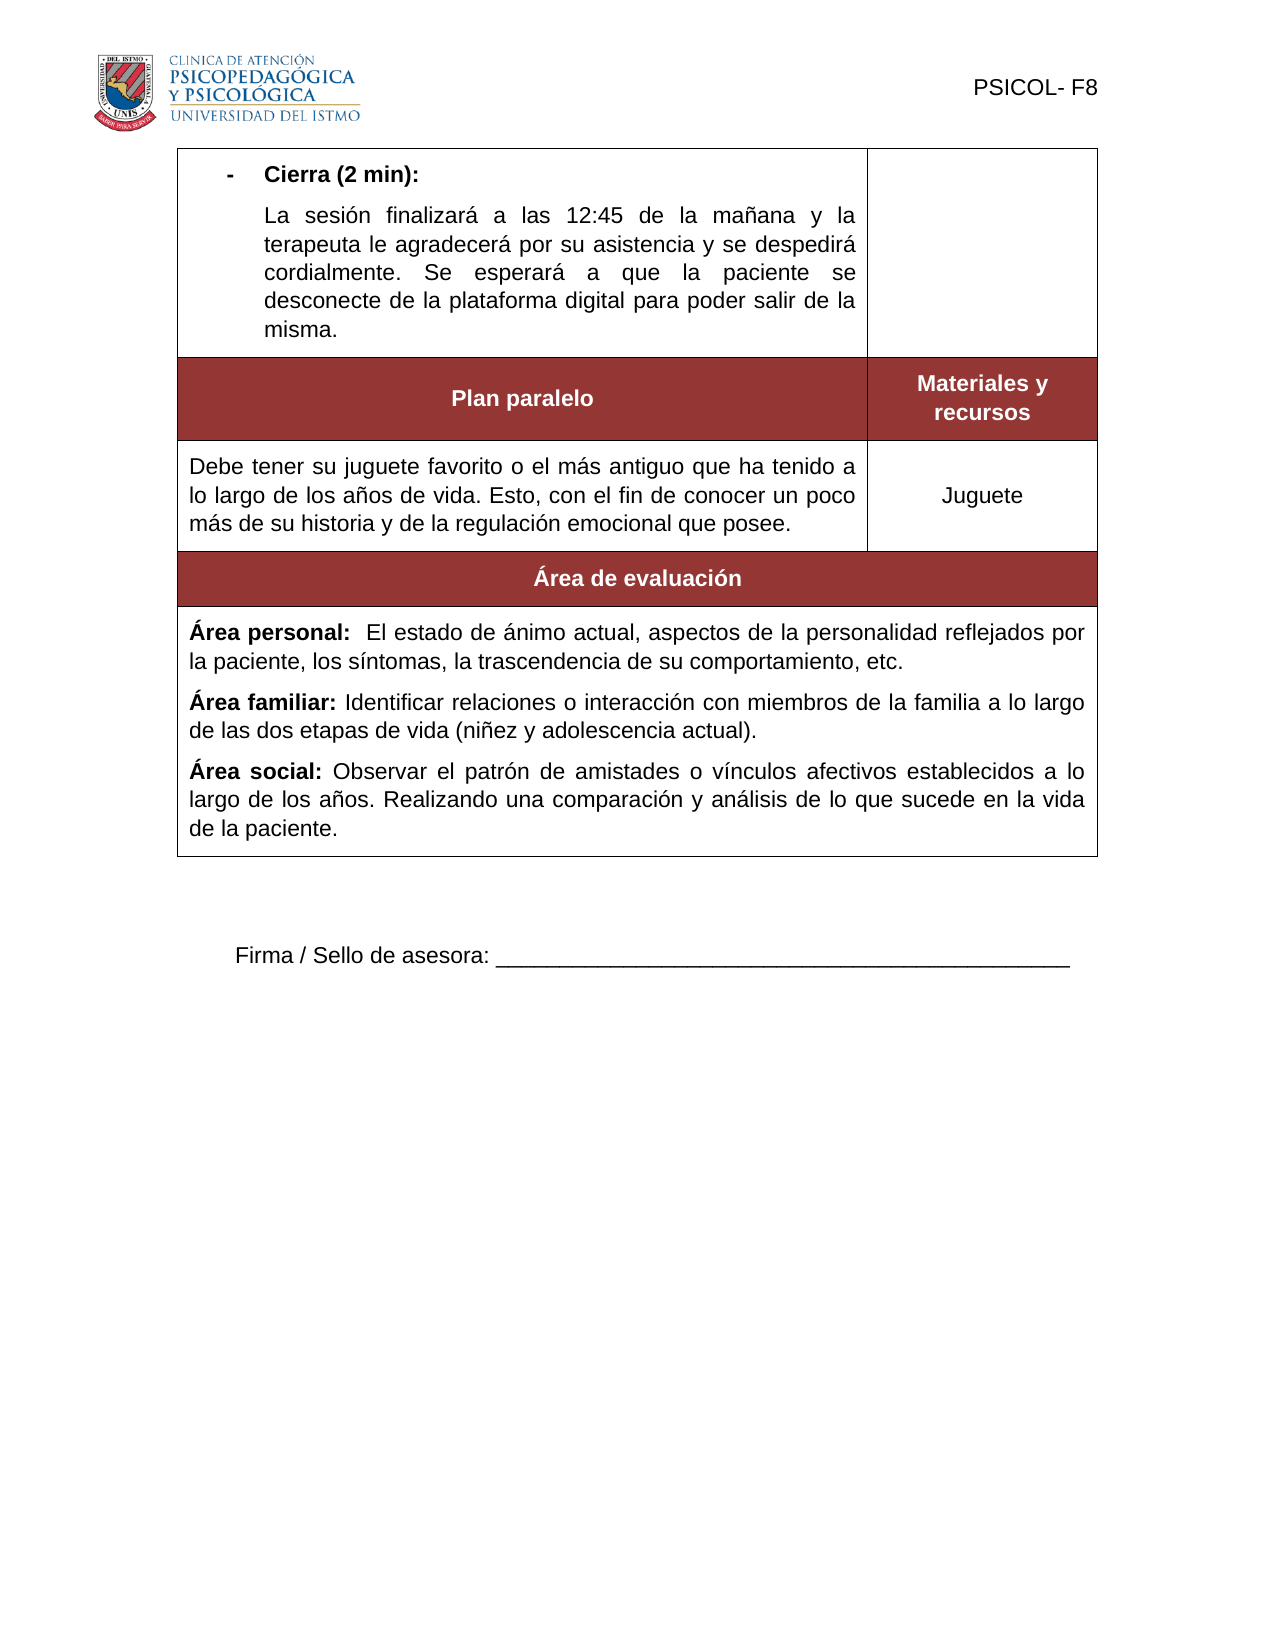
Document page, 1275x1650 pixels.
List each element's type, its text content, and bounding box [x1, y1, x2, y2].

table_cell Juguete [868, 441, 1097, 551]
table_cell Debe tener su juguete favorito o el más antiguo que ha tenido a lo largo de los años de vida. Esto, con el fin de conocer un poco más de su historia y de la regulación emocional que posee. [178, 441, 867, 551]
text Firma / Sello de asesora: _____________________________________________ [177, 942, 1127, 969]
picture [42, 25, 422, 166]
table_cell Área personal: El estado de ánimo actual, aspectos de la personalidad reflejados por la paciente, los síntomas, la trascendencia de su comportamiento, etc. Área familiar: Identificar relaciones o interacción con miembros de la familia a lo largo de las dos etapas de vida (niñez y adolescencia actual). Área social: Observar el patrón de amistades o vínculos afectivos establecidos a lo largo de los años. Realizando una comparación y análisis de lo que sucede en la vida de la paciente. [178, 607, 1097, 856]
table_cell Materiales y recursos [868, 358, 1097, 440]
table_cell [868, 149, 1097, 357]
table_cell Área de evaluación [178, 552, 1097, 606]
table_cell Plan paralelo [178, 358, 867, 440]
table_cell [178, 149, 867, 357]
